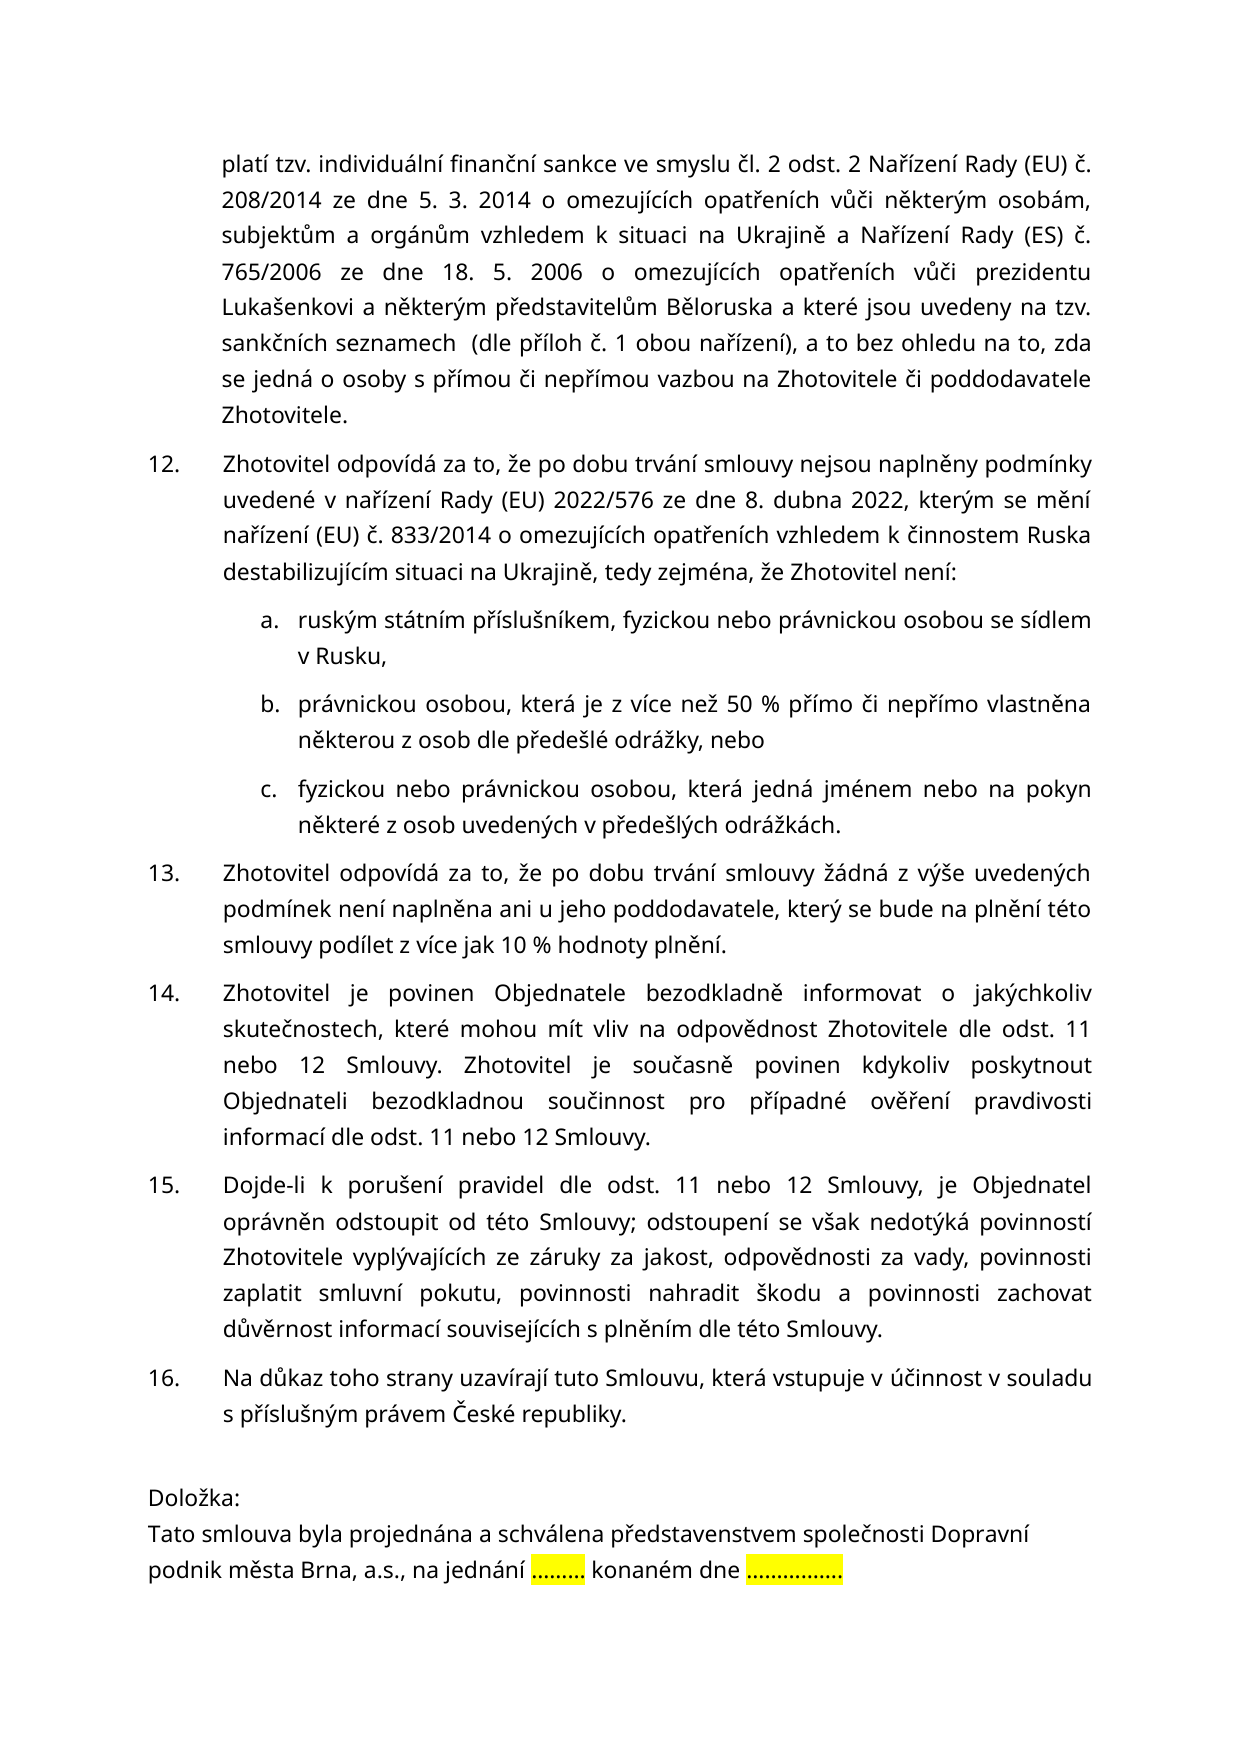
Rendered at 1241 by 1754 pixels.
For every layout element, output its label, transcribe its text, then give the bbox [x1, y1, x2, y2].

list právnickou osobou, která je z více než 50 % přímo či nepřímo vlastněna některou z osob dle předešlé odrážky, nebo [260, 688, 1093, 755]
list Na důkaz toho strany uzavírají tuto Smlouvu, která vstupuje v účinnost v souladu s příslušným právem České republiky. [148, 1362, 1093, 1429]
text Doložka: [148, 1482, 1093, 1513]
list fyzickou nebo právnickou osobou, která jedná jménem nebo na pokyn některé z osob uvedených v předešlých odrážkách. [260, 773, 1093, 840]
list Zhotovitel odpovídá za to, že po dobu trvání smlouvy žádná z výše uvedených podmínek není naplněna ani u jeho poddodavatele, který se bude na plnění této smlouvy podílet z více jak 10 % hodnoty plnění. [148, 857, 1093, 960]
text Tato smlouva byla projednána a schválena představenstvem společnosti Dopravní podnik města Brna, a.s., na jednání ……… konaném dne ……………. [148, 1518, 1093, 1585]
list Zhotovitel je povinen Objednatele bezodkladně informovat o jakýchkoliv skutečnostech, které mohou mít vliv na odpovědnost Zhotovitele dle odst. 11 nebo 12 Smlouvy. Zhotovitel je současně povinen kdykoliv poskytnout Objednateli bezodkladnou součinnost pro případné ověření pravdivosti informací dle odst. 11 nebo 12 Smlouvy. [148, 977, 1093, 1152]
list Dojde-li k porušení pravidel dle odst. 11 nebo 12 Smlouvy, je Objednatel oprávněn odstoupit od této Smlouvy; odstoupení se však nedotýká povinností Zhotovitele vyplývajících ze záruky za jakost, odpovědnosti za vady, povinnosti zaplatit smluvní pokutu, povinnosti nahradit škodu a povinnosti zachovat důvěrnost informací souvisejících s plněním dle této Smlouvy. [148, 1169, 1093, 1344]
list Zhotovitel odpovídá za to, že po dobu trvání smlouvy nejsou naplněny podmínky uvedené v nařízení Rady (EU) 2022/576 ze dne 8. dubna 2022, kterým se mění nařízení (EU) č. 833/2014 o omezujících opatřeních vzhledem k činnostem Ruska destabilizujícím situaci na Ukrajině, tedy zejména, že Zhotovitel není: [148, 448, 1093, 587]
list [148, 148, 1093, 430]
list ruským státním příslušníkem, fyzickou nebo právnickou osobou se sídlem v Rusku, [260, 604, 1093, 671]
